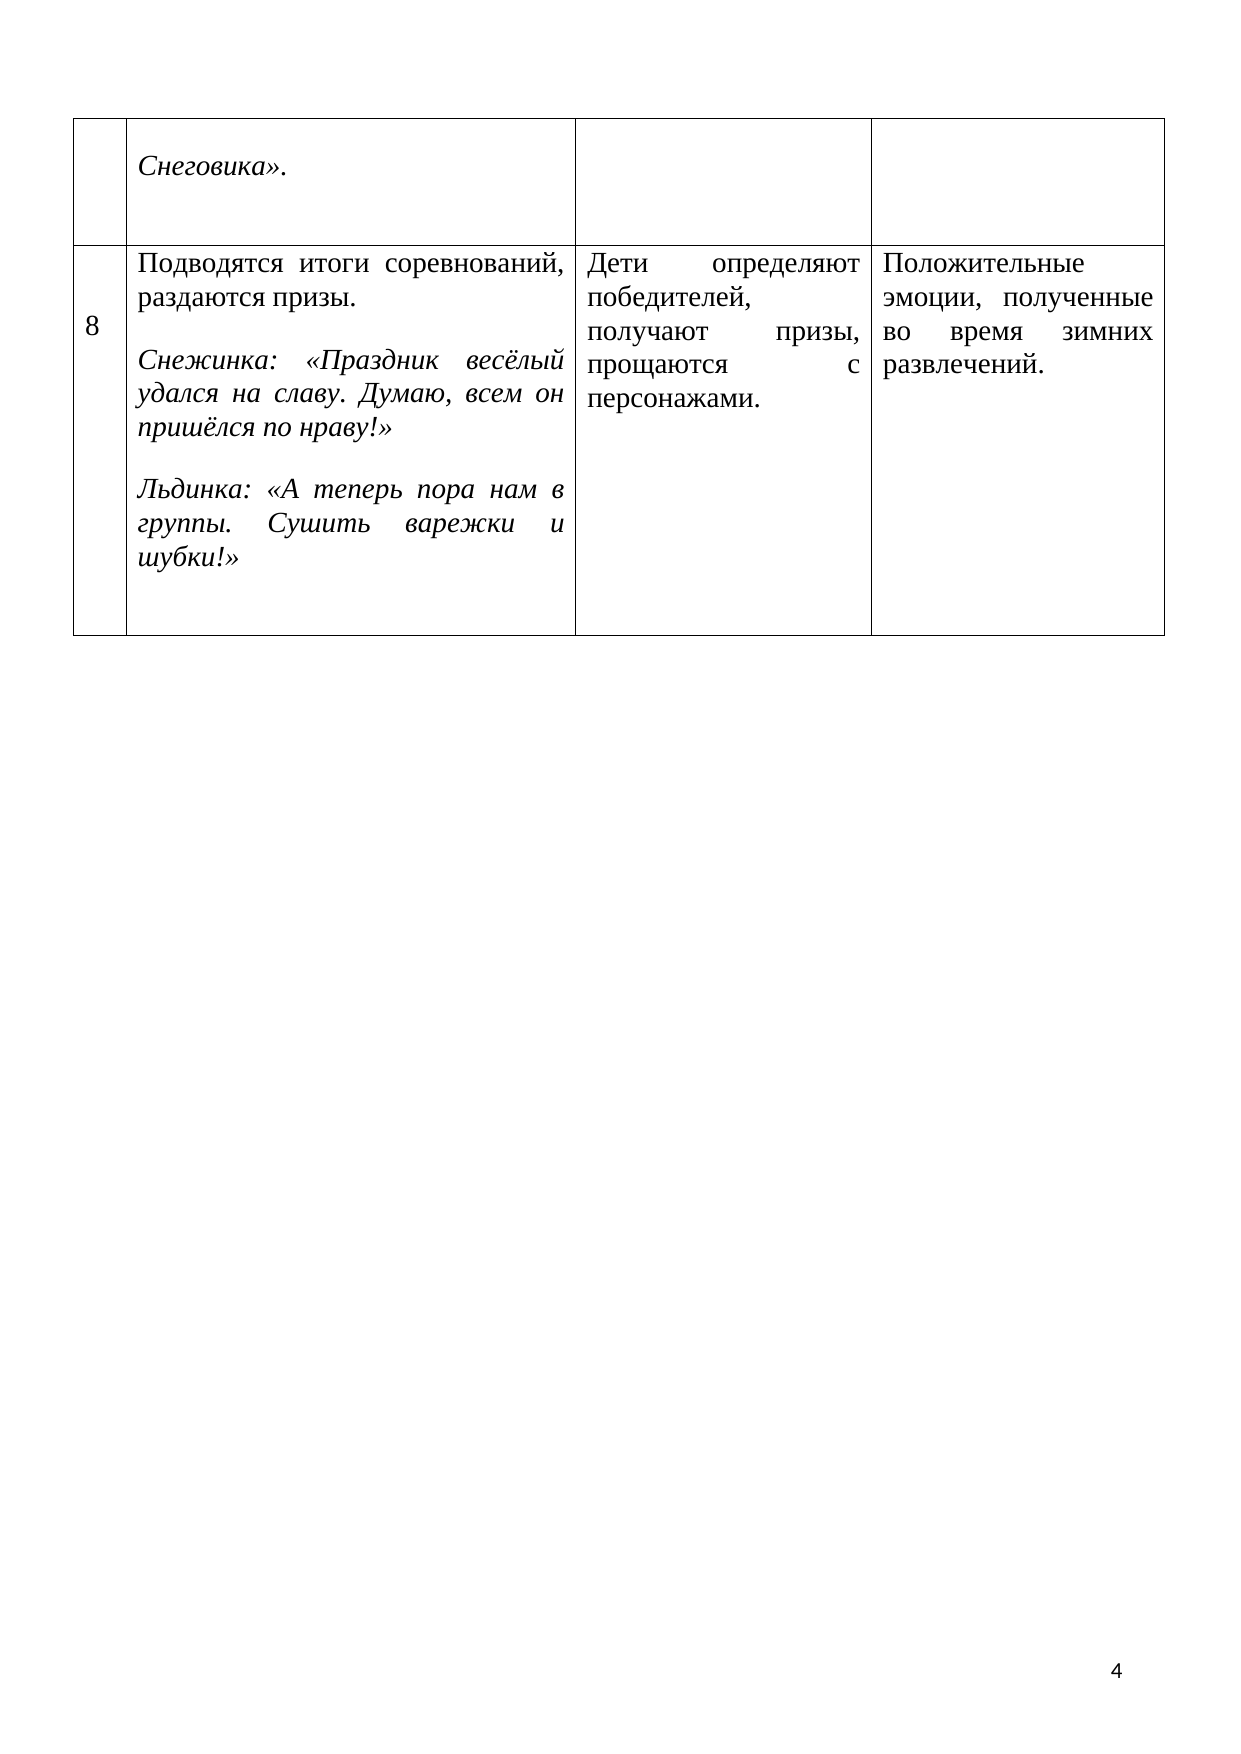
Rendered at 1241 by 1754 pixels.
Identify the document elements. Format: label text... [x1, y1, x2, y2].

table_cell Положительные эмоции, полученные во время зимних развлечений. [872, 246, 1164, 635]
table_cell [872, 119, 1164, 244]
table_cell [576, 119, 871, 244]
table_cell 7 [74, 119, 126, 244]
table_cell Дети определяют победителей, получают призы, прощаются с персонажами. [576, 246, 871, 635]
table_cell Подводятся итоги соревнований, раздаются призы. Снежинка: «Праздник весёлый удался на славу. Думаю, всем он пришёлся по нраву!» Льдинка: «А теперь пора нам в группы. Сушить варежки и шубки!» [127, 246, 575, 635]
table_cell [127, 119, 575, 244]
table_cell 8 [74, 246, 126, 635]
